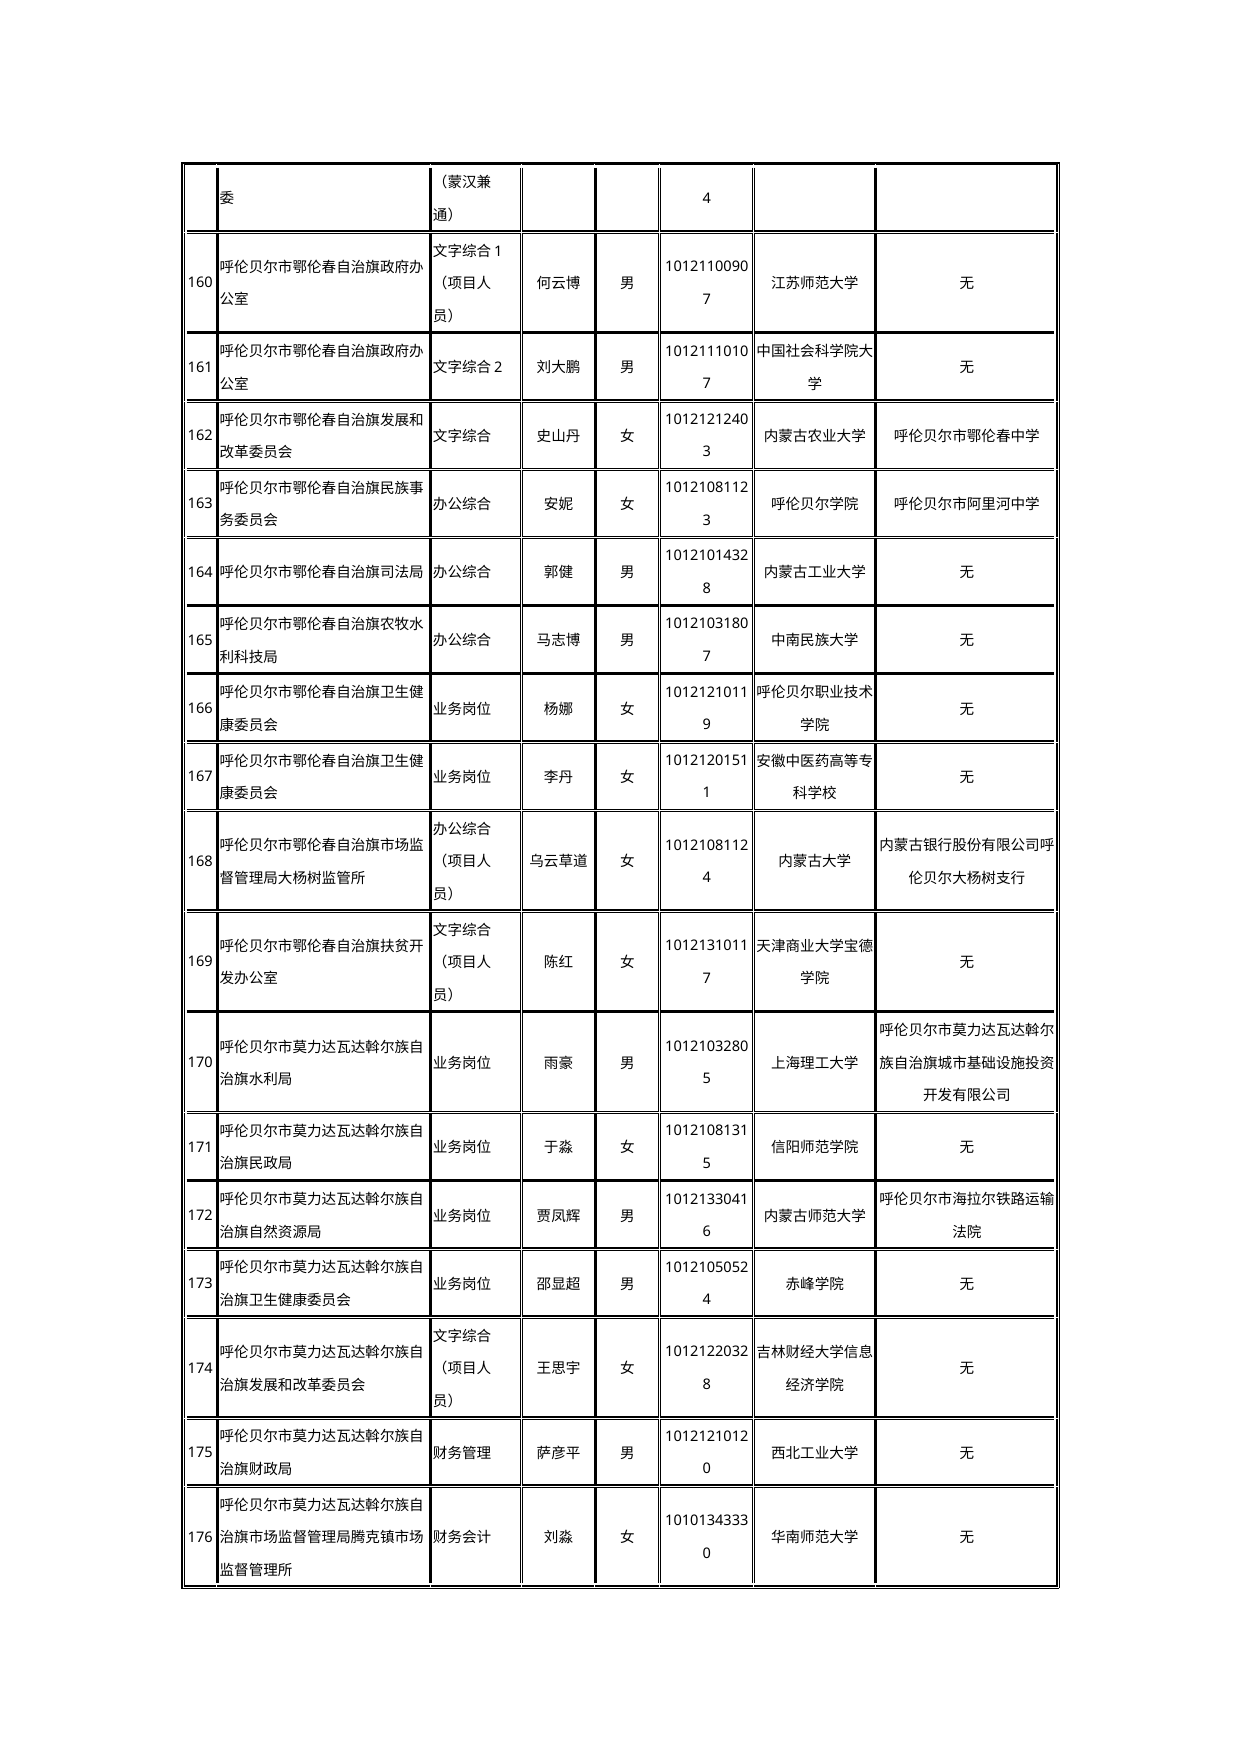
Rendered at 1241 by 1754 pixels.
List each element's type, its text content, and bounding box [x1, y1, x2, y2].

table_cell 呼伦贝尔市鄂伦春自治旗发展和改革委员会 [219, 403, 429, 467]
table_cell 江苏师范大学 [755, 234, 874, 331]
table_cell 安徽中医药高等专科学校 [755, 744, 874, 808]
table_cell 业务岗位 [432, 744, 520, 808]
table_cell 10121210120 [661, 1420, 752, 1484]
table_cell 女 [597, 1319, 658, 1416]
table_cell 无 [875, 1111, 1058, 1179]
table_cell 10121050524 [661, 1251, 752, 1315]
table_cell 10121110107 [661, 334, 752, 399]
table_cell 华南师范大学 [754, 1488, 875, 1585]
table_cell 男 [597, 1251, 658, 1315]
table_cell 男 [597, 234, 658, 331]
table_cell 贾凤辉 [523, 1182, 594, 1247]
table_cell 业务岗位 [432, 1114, 520, 1179]
table_cell 乌云草道 [523, 812, 594, 909]
table_cell 业务岗位 [432, 1013, 520, 1111]
table_cell 162 [185, 399, 216, 467]
table_cell 无 [877, 331, 1056, 399]
table_cell 郭健 [523, 539, 594, 604]
table_cell 雨豪 [523, 1013, 594, 1111]
table_cell 刘大鹏 [523, 334, 594, 399]
table_cell 文字综合1（项目人员） [432, 234, 520, 331]
table_cell 10121210119 [661, 675, 752, 740]
table_cell 10121220328 [661, 1319, 752, 1416]
table_cell 女 [597, 913, 658, 1010]
table_cell 李丹 [523, 744, 594, 808]
table_cell 呼伦贝尔市鄂伦春自治旗卫生健康委员会 [219, 675, 429, 740]
table_cell 呼伦贝尔市鄂伦春自治旗扶贫开发办公室 [219, 913, 429, 1010]
table_cell 陈红 [523, 913, 594, 1010]
table_cell 无 [875, 165, 1056, 230]
table_cell 邵显超 [523, 1251, 594, 1315]
table_cell 无 [877, 672, 1056, 740]
table_cell 男 [597, 1013, 658, 1111]
table_cell 呼伦贝尔市莫力达瓦达斡尔族自治旗民政局 [219, 1114, 429, 1179]
table_cell 于淼 [523, 1114, 594, 1179]
table_cell 纪检监察（蒙汉兼通） [430, 165, 522, 230]
table_cell 男 [597, 607, 658, 672]
table_cell 男 [597, 334, 658, 399]
table_cell 中国社会科学院大学 [755, 334, 874, 399]
table_cell 女 [597, 744, 658, 808]
table_cell 10121100907 [661, 234, 752, 331]
table_cell 内蒙古工业大学 [755, 539, 874, 604]
table_cell 内蒙古农业大学 [755, 403, 874, 467]
table_cell 无 [877, 1315, 1057, 1416]
table_cell 办公综合 [432, 471, 520, 536]
table_cell 171 [183, 1111, 217, 1179]
table_cell 165 [185, 604, 216, 672]
table_cell 无 [877, 1247, 1057, 1315]
table_cell 呼伦贝尔市莫力达瓦达斡尔族自治旗水利局 [219, 1013, 429, 1111]
table_cell 10121032805 [661, 1013, 752, 1111]
table_cell 176 [185, 1484, 217, 1585]
table_cell 10121201511 [661, 744, 752, 808]
table_cell 呼伦贝尔市莫力达瓦达斡尔族自治旗卫生健康委员会 [219, 1251, 429, 1315]
table_cell 赤峰学院 [755, 1251, 874, 1315]
table_cell 呼伦贝尔市鄂伦春自治旗卫生健康委员会 [219, 744, 429, 808]
table_cell 天津商业大学宝德学院 [755, 913, 874, 1010]
table_cell 办公综合（项目人员） [432, 812, 520, 909]
table_cell 呼伦贝尔市莫力达瓦达斡尔族自治旗发展和改革委员会 [219, 1319, 429, 1416]
table_cell 呼伦贝尔市鄂伦春自治旗农牧水利科技局 [219, 607, 429, 672]
table_cell 无 [877, 230, 1057, 331]
table_cell 169 [185, 909, 216, 1010]
table_cell 杨娜 [523, 675, 594, 740]
table_cell 内蒙古财经大学 [754, 165, 875, 230]
table_cell 10121081124 [661, 812, 752, 909]
table_cell 萨彦平 [523, 1420, 594, 1484]
table_cell 164 [183, 536, 217, 604]
table_cell 文字综合2 [432, 334, 520, 399]
table_cell 呼伦贝尔市莫力达瓦达斡尔族自治旗市场监督管理局腾克镇市场监督管理所 [217, 1488, 430, 1585]
table_cell 174 [185, 1315, 216, 1416]
table_cell 无 [875, 1484, 1057, 1585]
table_cell 呼伦贝尔市阿里河中学 [877, 468, 1057, 536]
table_cell 166 [185, 672, 216, 740]
table_cell 内蒙古银行股份有限公司呼伦贝尔大杨树支行 [877, 809, 1057, 909]
table_cell 男 [597, 1182, 658, 1247]
table_cell 呼伦贝尔市鄂伦春自治旗政府办公室 [219, 234, 429, 331]
table_cell 吉林财经大学信息经济学院 [755, 1319, 874, 1416]
table_cell 刘淼 [522, 1488, 595, 1585]
table_cell 史山丹 [523, 403, 594, 467]
table_cell 信阳师范学院 [755, 1114, 874, 1179]
table_cell 10121212403 [661, 403, 752, 467]
table_cell 呼伦贝尔市鄂伦春自治旗纪委监委 [217, 165, 430, 230]
table_cell 办公综合 [432, 539, 520, 604]
table_cell 无 [877, 909, 1057, 1010]
table_cell 呼伦贝尔市莫力达瓦达斡尔族自治旗财政局 [219, 1420, 429, 1484]
table_cell 10121310117 [661, 913, 752, 1010]
table_cell 安妮 [523, 471, 594, 536]
table_cell 呼伦贝尔学院 [755, 471, 874, 536]
table_cell 170 [185, 1010, 216, 1111]
table_cell 呼伦贝尔市莫力达瓦达斡尔族自治旗城市基础设施投资开发有限公司 [877, 1010, 1056, 1111]
table_cell 内蒙古师范大学 [755, 1182, 874, 1247]
table_cell 男 [597, 1420, 658, 1484]
table_cell 女 [597, 471, 658, 536]
table_cell 163 [185, 468, 216, 536]
table_cell 10121014328 [661, 539, 752, 604]
table_cell 王思宇 [523, 1319, 594, 1416]
table_cell 业务岗位 [432, 1182, 520, 1247]
table_cell 168 [185, 809, 216, 909]
table_cell 167 [185, 740, 216, 808]
table_cell 呼伦贝尔市海拉尔铁路运输法院 [877, 1179, 1056, 1247]
table_cell 呼伦贝尔市鄂伦春自治旗司法局 [219, 539, 429, 604]
table_cell 10121031807 [661, 607, 752, 672]
table_cell 172 [185, 1179, 216, 1247]
table_cell 文字综合 [432, 403, 520, 467]
table_cell 业务岗位 [432, 675, 520, 740]
table_cell 上海理工大学 [755, 1013, 874, 1111]
table_cell 马志博 [523, 607, 594, 672]
table_cell 男 [597, 539, 658, 604]
table_cell 女 [597, 1114, 658, 1179]
table_cell 呼伦贝尔市鄂伦春中学 [877, 399, 1057, 467]
table_cell 175 [185, 1416, 216, 1484]
table_cell 呼伦贝尔职业技术学院 [755, 675, 874, 740]
table_cell 10121081123 [661, 471, 752, 536]
table_cell 173 [185, 1247, 216, 1315]
table_cell 女 [597, 675, 658, 740]
table_cell 何云博 [523, 234, 594, 331]
table_cell 财务会计 [430, 1488, 522, 1585]
table_cell 女 [597, 403, 658, 467]
table_cell 呼伦贝尔市鄂伦春自治旗政府办公室 [219, 334, 429, 399]
table_cell 女 [597, 812, 658, 909]
table_cell 文字综合（项目人员） [432, 1319, 520, 1416]
table_cell 无 [875, 536, 1058, 604]
table_cell 呼伦贝尔市鄂伦春自治旗民族事务委员会 [219, 471, 429, 536]
table_cell 女 [595, 165, 659, 230]
table_cell 办公综合 [432, 607, 520, 672]
table_cell 10101343330 [660, 1488, 754, 1585]
table_cell 业务岗位 [432, 1251, 520, 1315]
table_cell 161 [185, 331, 216, 399]
table_cell 10121330416 [661, 1182, 752, 1247]
table_cell 财务管理 [432, 1420, 520, 1484]
table_cell 10201251204 [660, 165, 754, 230]
table_cell 内蒙古大学 [755, 812, 874, 909]
table_cell 160 [185, 230, 216, 331]
table_cell 无 [877, 740, 1057, 808]
table_cell 萨如拉 [522, 164, 595, 230]
table_cell 159 [185, 164, 217, 230]
table_cell 10121081315 [661, 1114, 752, 1179]
table_cell 西北工业大学 [755, 1420, 874, 1484]
table_cell 无 [877, 604, 1056, 672]
table_cell 女 [595, 1488, 659, 1585]
table_cell 呼伦贝尔市鄂伦春自治旗市场监督管理局大杨树监管所 [219, 812, 429, 909]
table_cell 文字综合（项目人员） [432, 913, 520, 1010]
table_cell 呼伦贝尔市莫力达瓦达斡尔族自治旗自然资源局 [219, 1182, 429, 1247]
table_cell 中南民族大学 [755, 607, 874, 672]
table_cell 无 [877, 1416, 1057, 1484]
